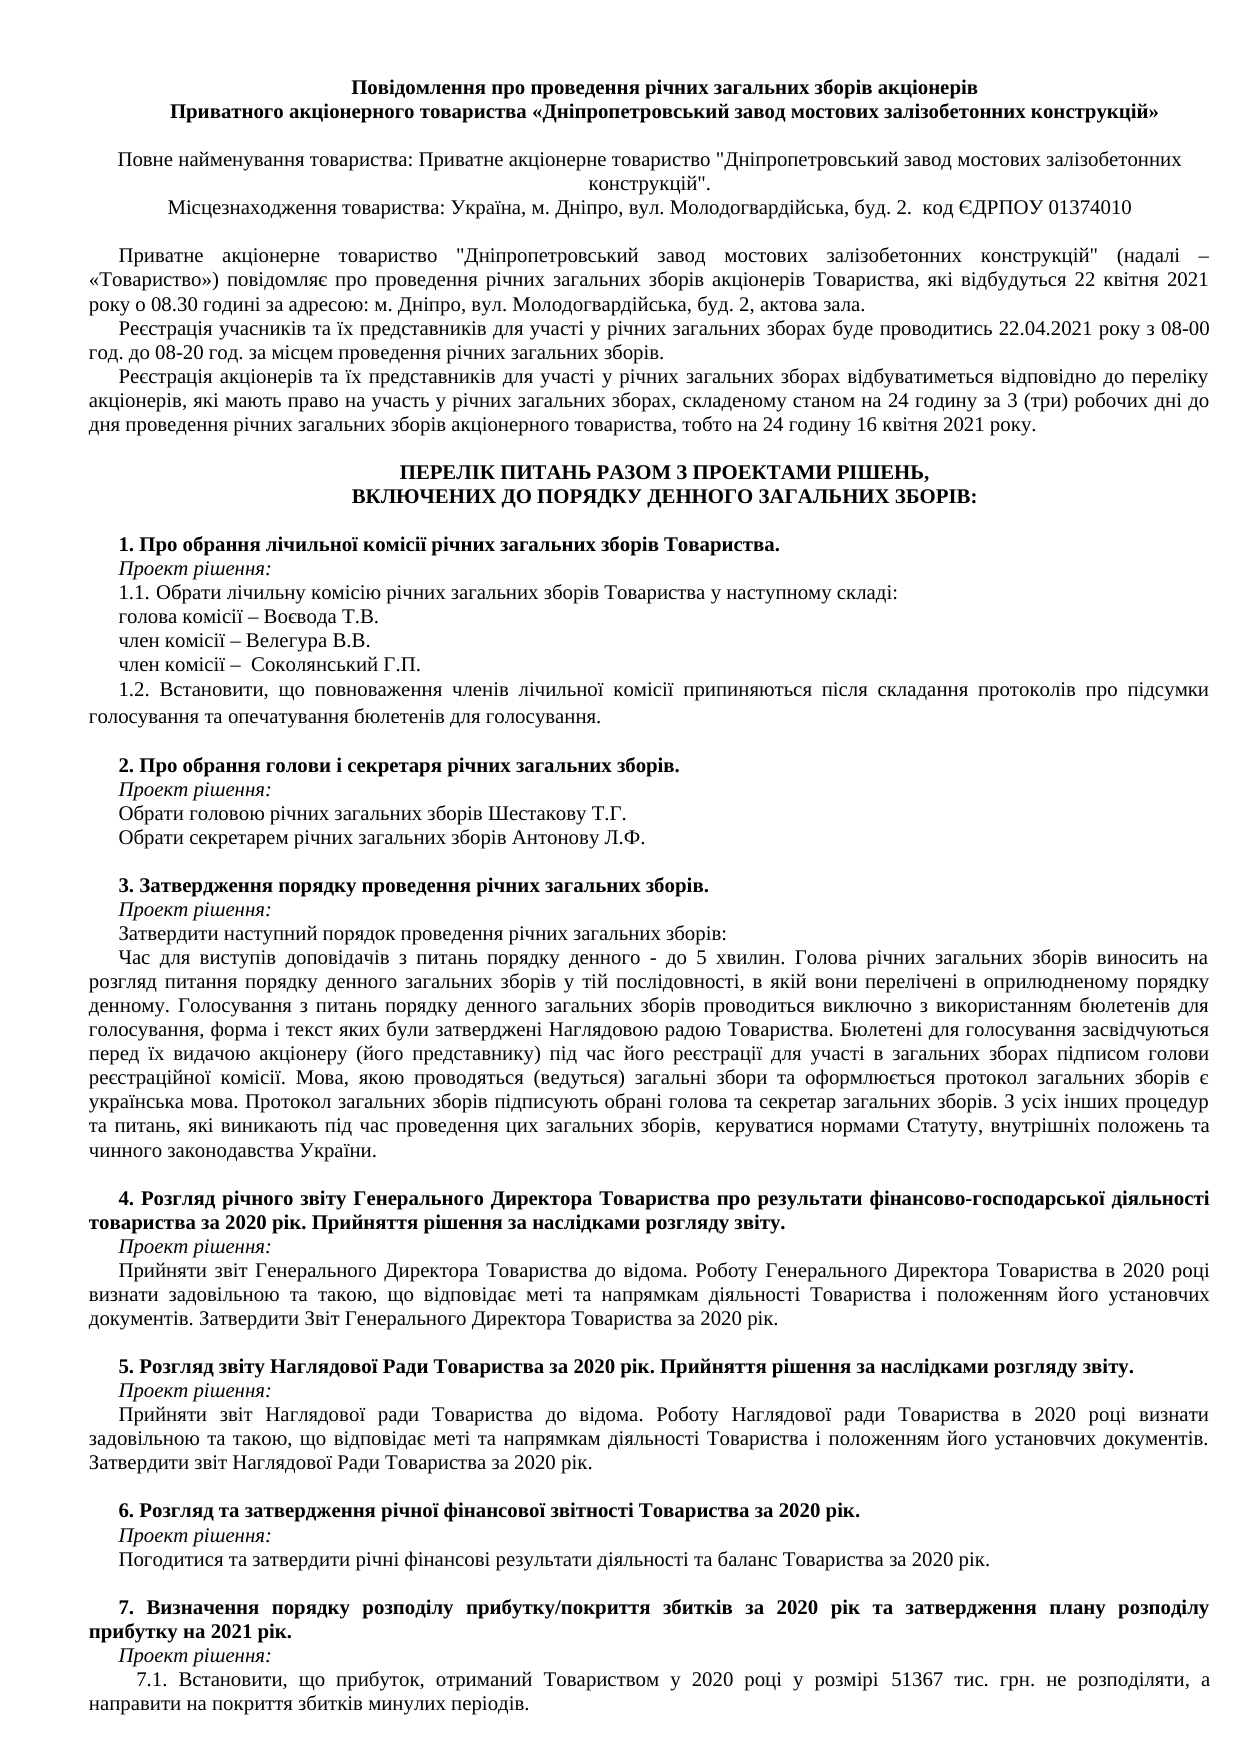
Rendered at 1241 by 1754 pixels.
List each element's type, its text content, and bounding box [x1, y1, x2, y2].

text Повідомлення про проведення річних загальних зборів акціонерів [89, 75, 1211, 99]
text 7. Визначення порядку розподілу прибутку/покриття збитків за 2020 рік та затвердження плану розподілу прибутку на 2021 рік. [89, 1595, 1211, 1643]
text Проект рішення: [89, 1234, 1211, 1258]
text 3. Затвердження порядку проведення річних загальних зборів. [89, 873, 1211, 897]
text Приватне акціонерне товариство "Дніпропетровський завод мостових залізобетонних конструкцій" (надалі – «Товариство») повідомляє про проведення річних загальних зборів акціонерів Товариства, які відбудуться 22 квітня 2021 року о 08.30 годині за адресою: м. Днiпро, вул. Молодогвардiйська, буд. 2, актова зала. [89, 243, 1211, 316]
text Прийняти звіт Генерального Директора Товариства до відома. Роботу Генерального Директора Товариства в 2020 році визнати задовільною та такою, що відповідає меті та напрямкам діяльності Товариства і положенням його установчих документів. Затвердити Звіт Генерального Директора Товариства за 2020 рік. [89, 1258, 1211, 1330]
text голова комісії – Воєвода Т.В. [89, 604, 1211, 628]
text 2. Про обрання голови і секретаря річних загальних зборів. [89, 752, 1211, 777]
text Проект рішення: [89, 897, 1211, 921]
text 1.2. Встановити, що повноваження членів лічильної комісії припиняються після складання протоколів про підсумки голосування та опечатування бюлетенів для голосування. [89, 676, 1211, 728]
text Проект рішення: [89, 1378, 1211, 1402]
text Реєстрація акціонерів та їх представників для участі у річних загальних зборах відбуватиметься відповідно до переліку акціонерів, які мають право на участь у річних загальних зборах, складеному станом на 24 годину за 3 (три) робочих дні до дня проведення річних загальних зборів акціонерного товариства, тобто на 24 годину 16 квітня 2021 року. [89, 364, 1211, 436]
text Проект рішення: [89, 777, 1211, 801]
text Прийняти звіт Наглядової ради Товариства до відома. Роботу Наглядової ради Товариства в 2020 році визнати задовільною та такою, що відповідає меті та напрямкам діяльності Товариства і положенням його установчих документів. Затвердити звіт Наглядової Ради Товариства за 2020 рік. [89, 1402, 1211, 1474]
text член комісії – Велегура В.В. [89, 628, 1211, 652]
text Реєстрація учасників та їх представників для участі у річних загальних зборах буде проводитись 22.04.2021 року з 08-00 год. до 08-20 год. за місцем проведення річних загальних зборів. [89, 316, 1211, 364]
text Обрати головою річних загальних зборів Шестакову Т.Г. [89, 801, 1211, 825]
text Обрати секретарем річних загальних зборів Антонову Л.Ф. [89, 825, 1211, 849]
text 6. Розгляд та затвердження річної фінансової звітності Товариства за 2020 рік. [89, 1498, 1211, 1522]
text Проект рішення: [89, 556, 1211, 580]
list Обрати лічильну комісію річних загальних зборів Товариства у наступному складі: [118, 580, 1211, 604]
text 1. Про обрання лічильної комісії річних загальних зборів Товариства. [89, 532, 1211, 556]
text Час для виступів доповідачів з питань порядку денного - до 5 хвилин. Голова річних загальних зборів виносить на розгляд питання порядку денного загальних зборів у тій послідовності, в якій вони перелічені в оприлюдненому порядку денному. Голосування з питань порядку денного загальних зборів проводиться виключно з використанням бюлетенів для голосування, форма і текст яких були затверджені Наглядовою радою Товариства. Бюлетені для голосування засвідчуються перед їх видачою акціонеру (його представнику) під час його реєстрації для участі в загальних зборах підписом голови реєстраційної комісії. Мова, якою проводяться (ведуться) загальні збори та оформлюється протокол загальних зборів є українська мова. Протокол загальних зборів підписують обрані голова та секретар загальних зборів. З усіх інших процедур та питань, які виникають під час проведення цих загальних зборів, керуватися нормами Статуту, внутрішніх положень та чинного законодавства України. [89, 945, 1211, 1162]
text 7.1. Встановити, що прибуток, отриманий Товариством у 2020 році у розмірі 51367 тис. грн. не розподіляти, а направити на покриття збитків минулих періодів. [89, 1667, 1211, 1715]
text 5. Розгляд звіту Наглядової Ради Товариства за 2020 рік. Прийняття рішення за наслідками розгляду звіту. [89, 1354, 1211, 1378]
text Приватного акціонерного товариства «Дніпропетровський завод мостових залізобетонних конструкцій» [89, 99, 1211, 123]
text Затвердити наступний порядок проведення річних загальних зборів: [89, 921, 1211, 945]
text 4. Розгляд річного звіту Генерального Директора Товариства про результати фінансово-господарської діяльності товариства за 2020 рік. Прийняття рішення за наслідками розгляду звіту. [89, 1186, 1211, 1234]
text ВКЛЮЧЕНИХ ДО ПОРЯДКУ ДЕННОГО ЗАГАЛЬНИХ ЗБОРІВ: [89, 484, 1211, 508]
text Погодитися та затвердити річні фінансові результати діяльності та баланс Товариства за 2020 рік. [89, 1547, 1211, 1571]
text Проект рішення: [89, 1522, 1211, 1547]
text ПЕРЕЛІК ПИТАНЬ РАЗОМ З ПРОЕКТАМИ РІШЕНЬ, [89, 460, 1211, 484]
text Повне найменування товариства: Приватне акціонерне товариство "Дніпропетровський завод мостових залізобетонних конструкцій". [89, 147, 1211, 195]
text Проект рішення: [89, 1643, 1211, 1667]
text Місцезнаходження товариства: Україна, м. Днiпро, вул. Молодогвардiйська, буд. 2. код ЄДРПОУ 01374010 [89, 195, 1211, 219]
text член комісії – Соколянський Г.П. [89, 652, 1211, 676]
